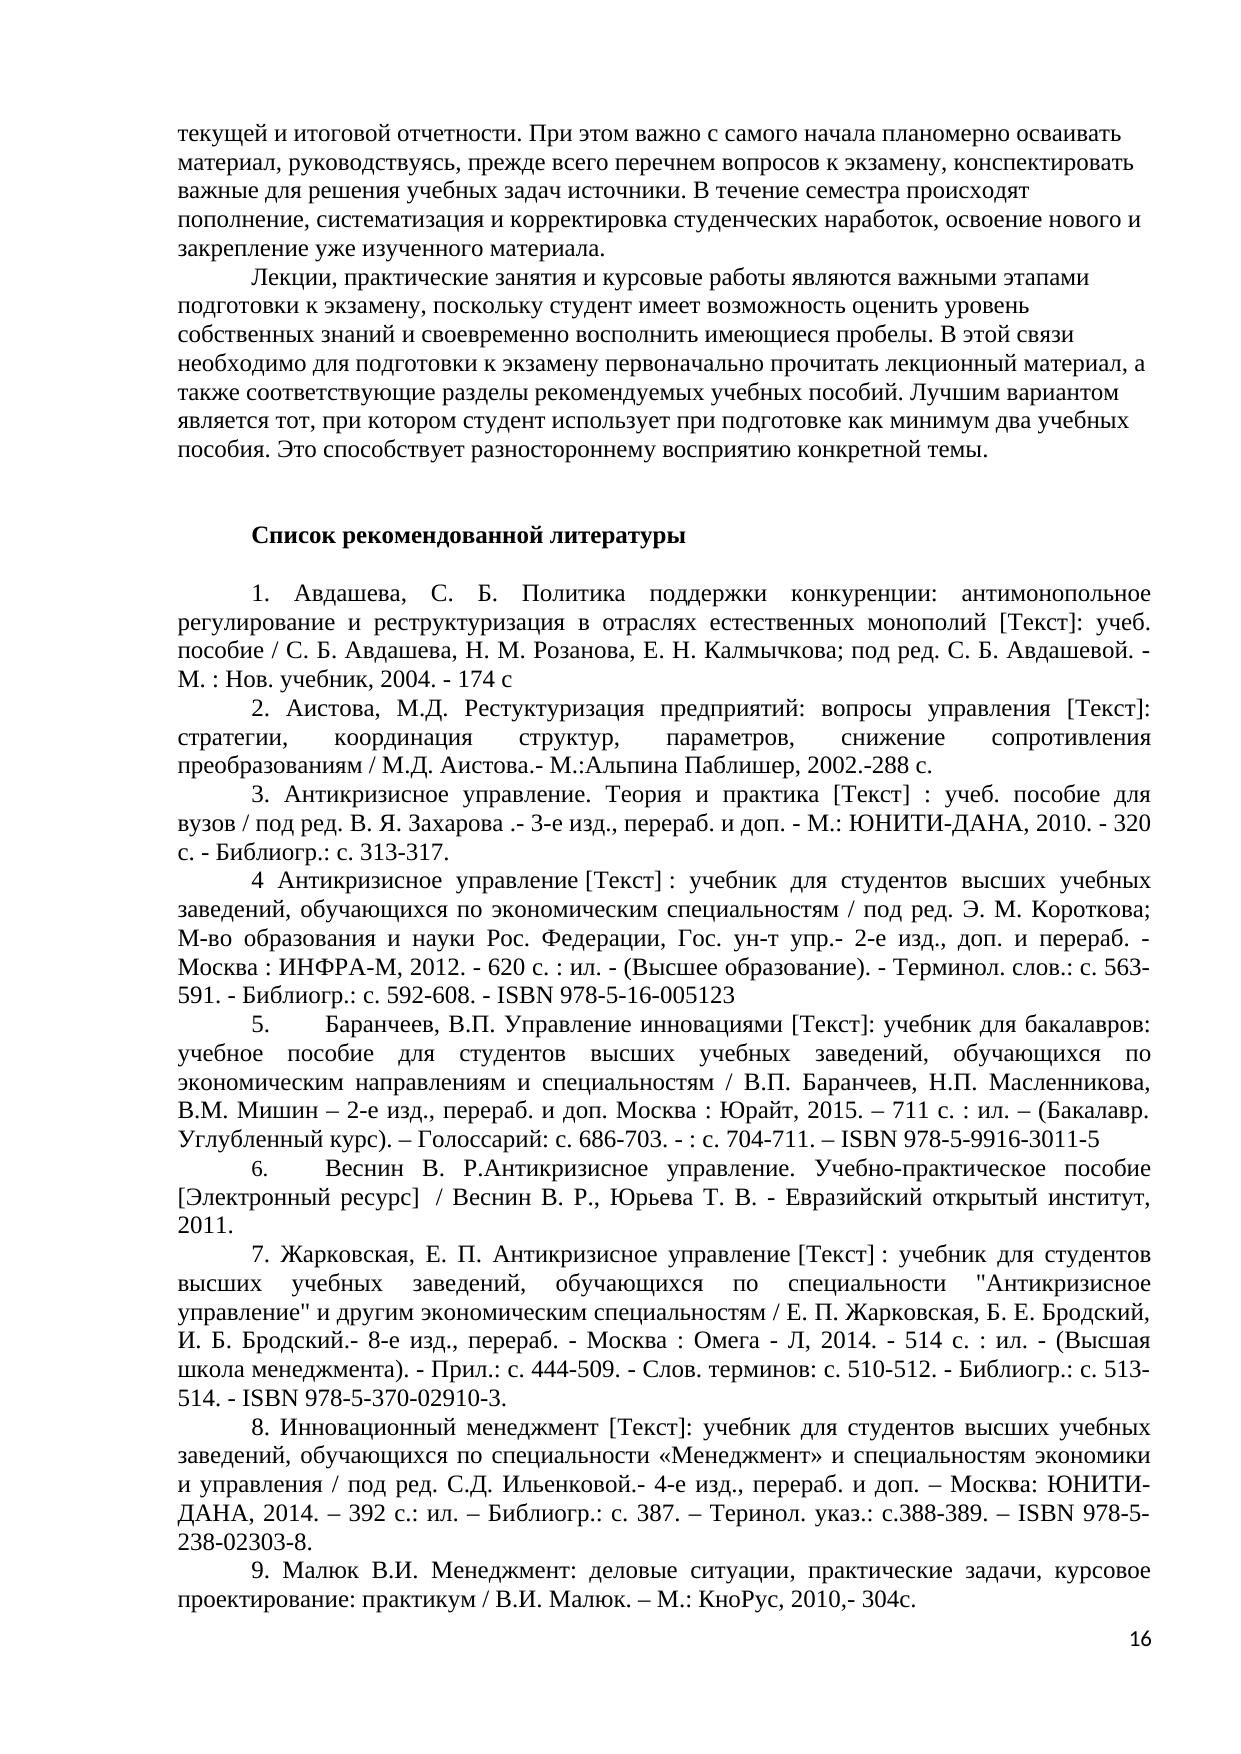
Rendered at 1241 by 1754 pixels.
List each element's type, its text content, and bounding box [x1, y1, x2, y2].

text Лекции, практические занятия и курсовые работы являются важными этапами подготовки к экзамену, поскольку студент имеет возможность оценить уровень собственных знаний и своевременно восполнить имеющиеся пробелы. В этой связи необходимо для подготовки к экзамену первоначально прочитать лекционный материал, а также соответствующие разделы рекомендуемых учебных пособий. Лучшим вариантом является тот, при котором студент использует при подготовке как минимум два учебных пособия. Это способствует разностороннему восприятию конкретной темы. [177, 262, 1152, 463]
text 9. Малюк В.И. Менеджмент: деловые ситуации, практические задачи, курсовое проектирование: практикум / В.И. Малюк. – М.: КноРус, 2010,- 304с. [177, 1556, 1152, 1613]
text Список рекомендованной литературы [177, 521, 1152, 549]
list Баранчеев, В.П. Управление инновациями [Текст]: учебник для бакалавров: учебное пособие для студентов высших учебных заведений, обучающихся по экономическим направлениям и специальностям / В.П. Баранчеев, Н.П. Масленникова, В.М. Мишин – 2-е изд., перераб. и доп. Москва : Юрайт, 2015. – 711 с. : ил. – (Бакалавр. Углубленный курс). – Голоссарий: с. 686-703. - : с. 704-711. – ISBN 978-5-9916-3011-5 [177, 1009, 1152, 1153]
text 2. Аистова, М.Д. Рестуктуризация предприятий: вопросы управления [Текст]: стратегии, координация структур, параметров, снижение сопротивления преобразованиям / М.Д. Аистова.- М.:Альпина Паблишер, 2002.-288 с. [177, 693, 1152, 779]
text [177, 118, 1152, 262]
list Веснин В. Р.Антикризисное управление. Учебно-практическое пособие [Электронный ресурс] / Веснин В. Р., Юрьева Т. В. - Евразийский открытый институт, 2011. [177, 1153, 1152, 1239]
text 7. Жарковская, Е. П. Антикризисное управление [Текст] : учебник для студентов высших учебных заведений, обучающихся по специальности "Антикризисное управление" и другим экономическим специальностям / Е. П. Жарковская, Б. Е. Бродский, И. Б. Бродский.- 8-e изд., перераб. - Москва : Омега - Л, 2014. - 514 с. : ил. - (Высшая школа менеджмента). - Прил.: с. 444-509. - Слов. терминов: с. 510-512. - Библиогр.: с. 513-514. - ISBN 978-5-370-02910-3. [177, 1239, 1152, 1412]
text 4 Антикризисное управление [Текст] : учебник для студентов высших учебных заведений, обучающихся по экономическим специальностям / под ред. Э. М. Короткова; М-во образования и науки Рос. Федерации, Гос. ун-т упр.- 2-е изд., доп. и перераб. - Москва : ИНФРА-М, 2012. - 620 с. : ил. - (Высшее образование). - Терминол. слов.: с. 563-591. - Библиогр.: с. 592-608. - ISBN 978-5-16-005123 [177, 866, 1152, 1009]
text 8. Инновационный менеджмент [Текст]: учебник для студентов высших учебных заведений, обучающихся по специальности «Менеджмент» и специальностям экономики и управления / под ред. С.Д. Ильенковой.- 4-е изд., перераб. и доп. – Москва: ЮНИТИ-ДАНА, 2014. – 392 с.: ил. – Библиогр.: с. 387. – Теринол. указ.: с.388-389. – ISBN 978-5-238-02303-8. [177, 1412, 1152, 1556]
text 1. Авдашева, С. Б. Политика поддержки конкуренции: антимонопольное регулирование и реструктуризация в отраслях естественных монополий [Текст]: учеб. пособие / С. Б. Авдашева, Н. М. Розанова, Е. Н. Калмычкова; под ред. С. Б. Авдашевой. - М. : Нов. учебник, 2004. - 174 с [177, 578, 1152, 693]
text 3. Антикризисное управление. Теория и практика [Текст] : учеб. пособие для вузов / под ред. В. Я. Захарова .- 3-е изд., перераб. и доп. - М.: ЮНИТИ-ДАНА, 2010. - 320 с. - Библиогр.: с. 313-317. [177, 779, 1152, 866]
